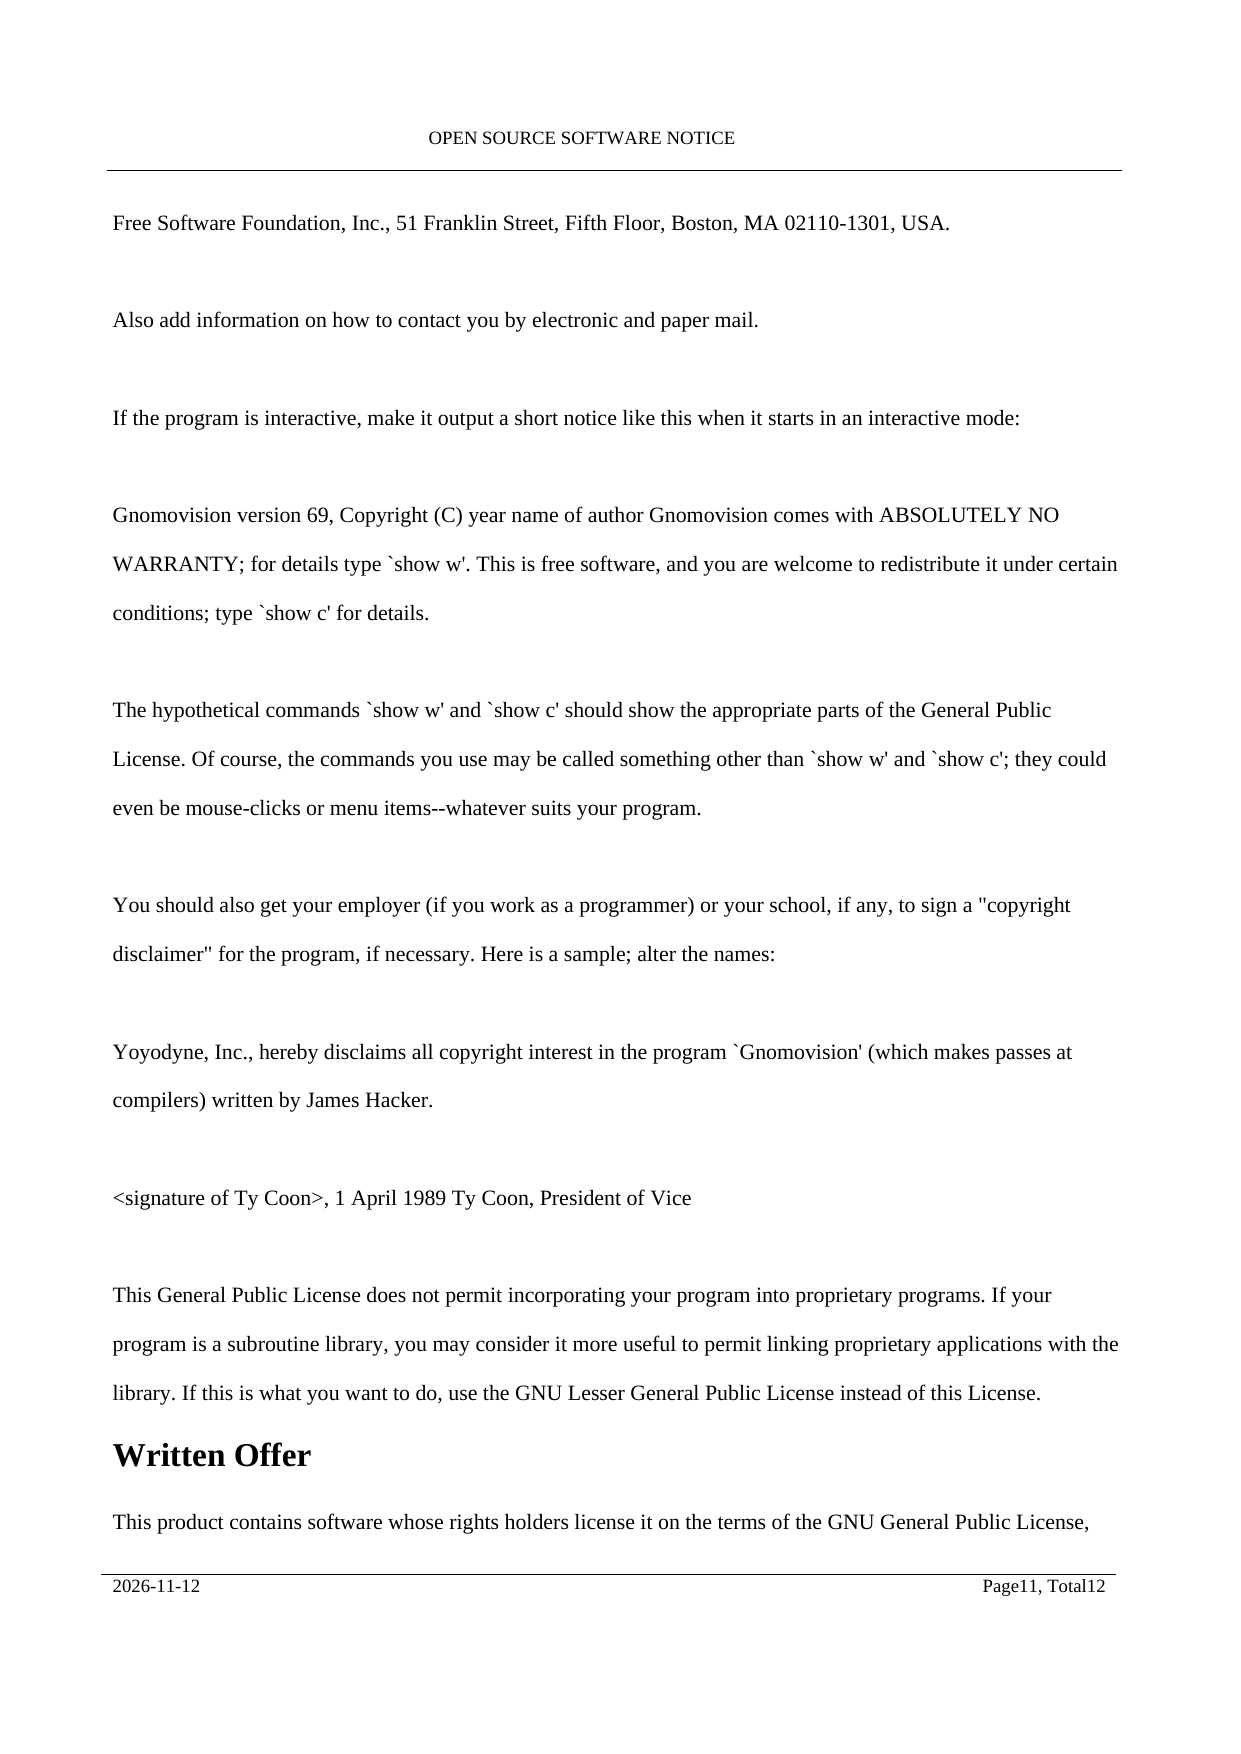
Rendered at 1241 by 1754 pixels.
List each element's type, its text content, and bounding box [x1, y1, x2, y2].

text Written Offer [112, 1421, 1128, 1486]
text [112, 1506, 1128, 1538]
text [112, 206, 1128, 1409]
